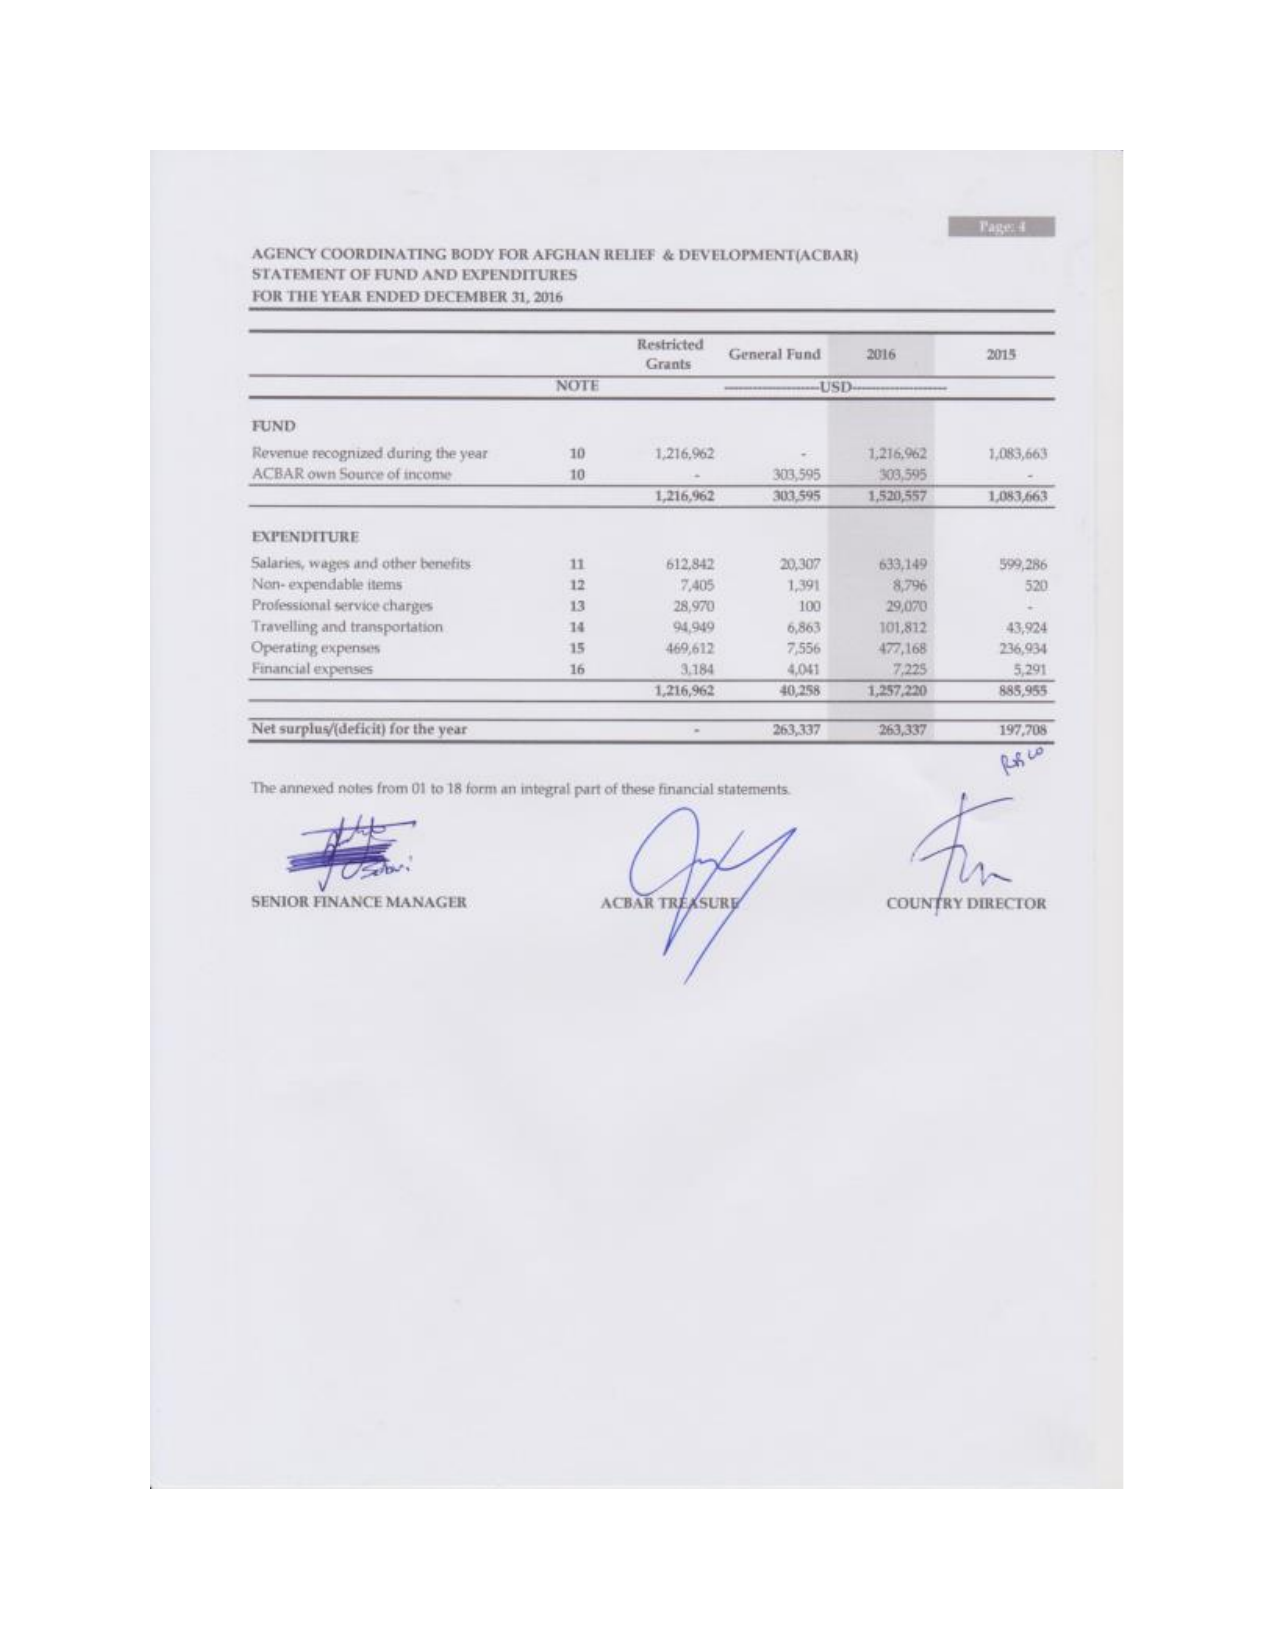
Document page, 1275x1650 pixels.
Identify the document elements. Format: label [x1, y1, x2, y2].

picture [150, 150, 1124, 1489]
